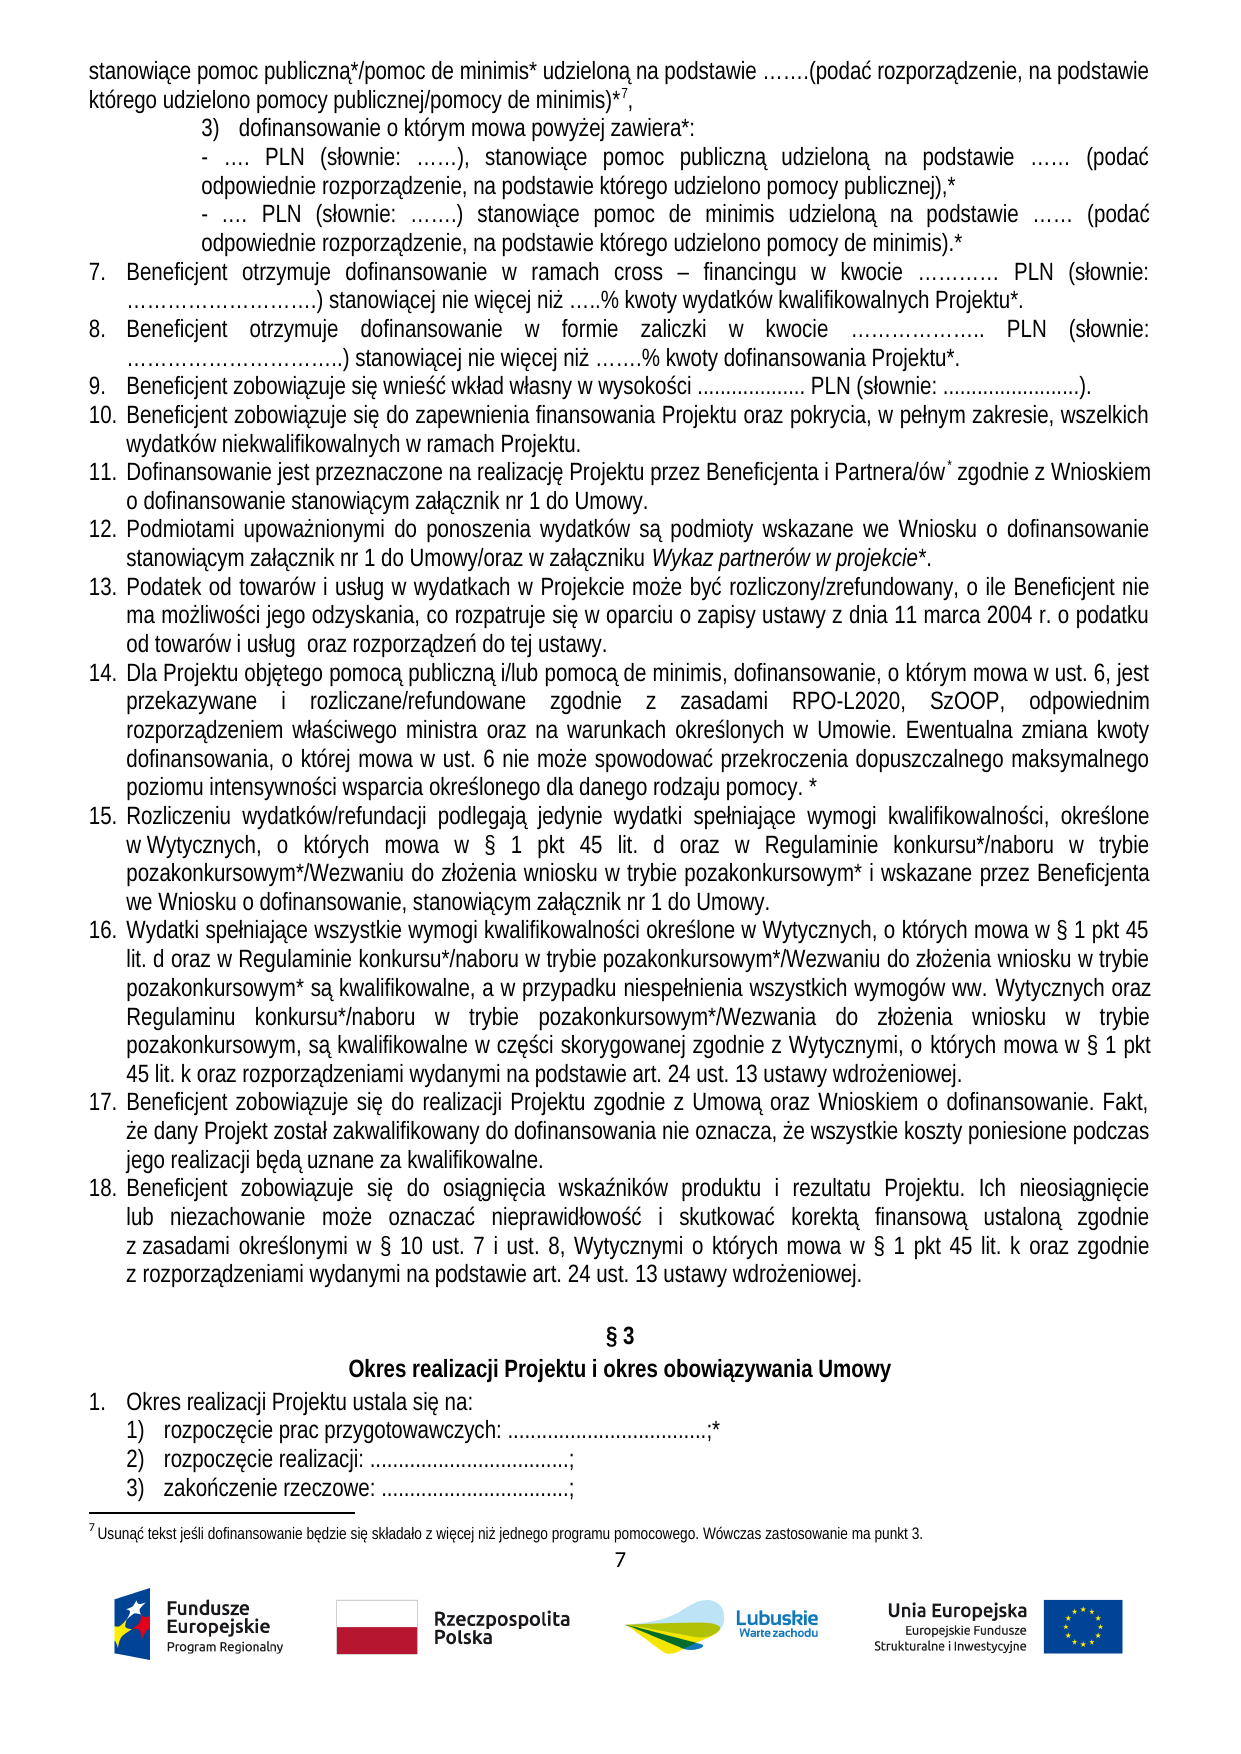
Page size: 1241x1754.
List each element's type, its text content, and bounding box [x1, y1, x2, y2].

picture [88, 1572, 1152, 1681]
list Beneficjent otrzymuje dofinansowanie w ramach cross – financingu w kwocie ………… PLN (słownie: ……………………….) stanowiącej nie więcej niż …..% kwoty wydatków kwalifikowalnych Projektu*. [89, 257, 1152, 314]
list Wydatki spełniające wszystkie wymogi kwalifikowalności określone w Wytycznych, o których mowa w § 1 pkt 45 lit. d oraz w Regulaminie konkursu*/naboru w trybie pozakonkursowym*/Wezwaniu do złożenia wniosku w trybie pozakonkursowym* są kwalifikowalne, a w przypadku niespełnienia wszystkich wymogów ww. Wytycznych oraz Regulaminu konkursu*/naboru w trybie pozakonkursowym*/Wezwania do złożenia wniosku w trybie pozakonkursowym, są kwalifikowalne w części skorygowanej zgodnie z Wytycznymi, o których mowa w § 1 pkt 45 lit. k oraz rozporządzeniami wydanymi na podstawie art. 24 ust. 13 ustawy wdrożeniowej. [89, 916, 1152, 1087]
list rozpoczęcie realizacji: ...................................; [126, 1444, 1152, 1473]
list Okres realizacji Projektu ustala się na: [89, 1387, 1152, 1415]
list Podatek od towarów i usług w wydatkach w Projekcie może być rozliczony/zrefundowany, o ile Beneficjent nie ma możliwości jego odzyskania, co rozpatruje się w oparciu o zapisy ustawy z dnia 11 marca 2004 r. o podatku od towarów i usług oraz rozporządzeń do tej ustawy. [89, 572, 1152, 658]
text Okres realizacji Projektu i okres obowiązywania Umowy [89, 1354, 1152, 1382]
list zakończenie rzeczowe: .................................; [126, 1473, 1152, 1501]
list Dla Projektu objętego pomocą publiczną i/lub pomocą de minimis, dofinansowanie, o którym mowa w ust. 6, jest przekazywane i rozliczane/refundowane zgodnie z zasadami RPO-L2020, SzOOP, odpowiednim rozporządzeniem właściwego ministra oraz na warunkach określonych w Umowie. Ewentualna zmiana kwoty dofinansowania, o której mowa w ust. 6 nie może spowodować przekroczenia dopuszczalnego maksymalnego poziomu intensywności wsparcia określonego dla danego rodzaju pomocy. * [89, 658, 1152, 801]
list Rozliczeniu wydatków/refundacji podlegają jedynie wydatki spełniające wymogi kwalifikowalności, określone w Wytycznych, o których mowa w § 1 pkt 45 lit. d oraz w Regulaminie konkursu*/naboru w trybie pozakonkursowym*/Wezwaniu do złożenia wniosku w trybie pozakonkursowym* i wskazane przez Beneficjenta we Wniosku o dofinansowanie, stanowiącym załącznik nr 1 do Umowy. [89, 801, 1152, 916]
list Beneficjent zobowiązuje się do zapewnienia finansowania Projektu oraz pokrycia, w pełnym zakresie, wszelkich wydatków niekwalifikowalnych w ramach Projektu. [89, 400, 1152, 457]
list Beneficjent zobowiązuje się do realizacji Projektu zgodnie z Umową oraz Wnioskiem o dofinansowanie. Fakt, że dany Projekt został zakwalifikowany do dofinansowania nie oznacza, że wszystkie koszty poniesione podczas jego realizacji będą uznane za kwalifikowalne. [89, 1087, 1152, 1173]
text - .… PLN (słownie: …….) stanowiące pomoc de minimis udzieloną na podstawie …… (podać odpowiednie rozporządzenie, na podstawie którego udzielono pomocy de minimis).* [201, 199, 1152, 257]
text stanowiące pomoc publiczną*/pomoc de minimis* udzieloną na podstawie …….(podać rozporządzenie, na podstawie którego udzielono pomocy publicznej/pomocy de minimis)*, [89, 56, 1152, 113]
text - …. PLN (słownie: ……), stanowiące pomoc publiczną udzieloną na podstawie …… (podać odpowiednie rozporządzenie, na podstawie którego udzielono pomocy publicznej),* [201, 142, 1152, 199]
list Podmiotami upoważnionymi do ponoszenia wydatków są podmioty wskazane we Wniosku o dofinansowanie stanowiącym załącznik nr 1 do Umowy/oraz w załączniku Wykaz partnerów w projekcie*. [89, 514, 1152, 572]
list Beneficjent zobowiązuje się do osiągnięcia wskaźników produktu i rezultatu Projektu. Ich nieosiągnięcie lub niezachowanie może oznaczać nieprawidłowość i skutkować korektą finansową ustaloną zgodnie z zasadami określonymi w § 10 ust. 7 i ust. 8, Wytycznymi o których mowa w § 1 pkt 45 lit. k oraz zgodnie z rozporządzeniami wydanymi na podstawie art. 24 ust. 13 ustawy wdrożeniowej. [89, 1173, 1152, 1288]
list rozpoczęcie prac przygotowawczych: ...................................;* [126, 1415, 1152, 1444]
list Dofinansowanie jest przeznaczone na realizację Projektu przez Beneficjenta i Partnera/ów* zgodnie z Wnioskiem o dofinansowanie stanowiącym załącznik nr 1 do Umowy. [89, 457, 1152, 514]
text § 3 [89, 1321, 1152, 1349]
list dofinansowanie o którym mowa powyżej zawiera*: [164, 113, 1152, 142]
list Beneficjent otrzymuje dofinansowanie w formie zaliczki w kwocie ……………….. PLN (słownie: …………………………..) stanowiącej nie więcej niż …….% kwoty dofinansowania Projektu*. [89, 314, 1152, 371]
list Beneficjent zobowiązuje się wnieść wkład własny w wysokości ................... PLN (słownie: ........................). [89, 371, 1152, 400]
